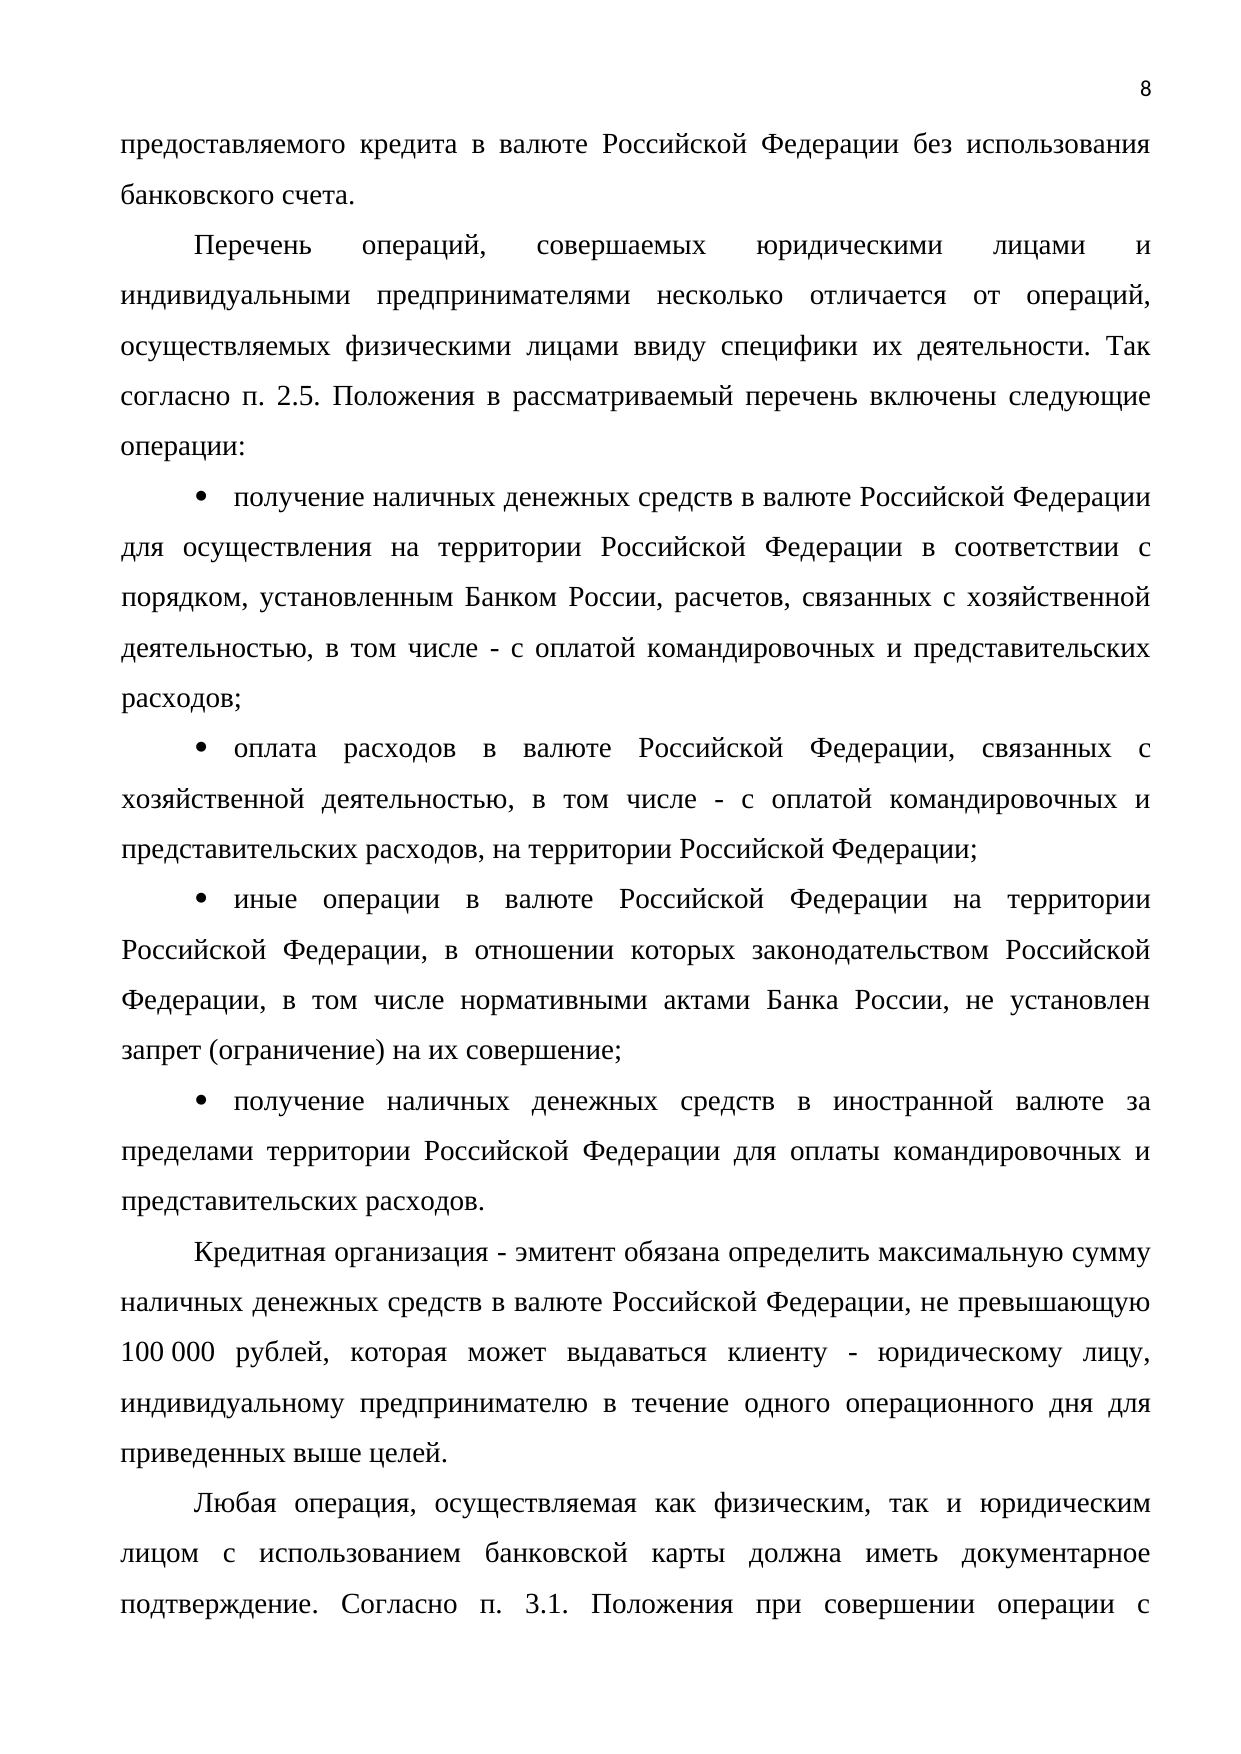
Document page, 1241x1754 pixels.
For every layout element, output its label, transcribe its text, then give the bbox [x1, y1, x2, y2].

list иные операции в валюте Российской Федерации на территории Российской Федерации, в отношении которых законодательством Российской Федерации, в том числе нормативными актами Банка России, не установлен запрет (ограничение) на их совершение; [121, 881, 1152, 1066]
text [120, 126, 1152, 210]
list оплата расходов в валюте Российской Федерации, связанных с хозяйственной деятельностью, в том числе - с оплатой командировочных и представительских расходов, на территории Российской Федерации; [121, 730, 1152, 864]
text Кредитная организация - эмитент обязана определить максимальную сумму наличных денежных средств в валюте Российской Федерации, не превышающую 100 000 рублей, которая может выдаваться клиенту - юридическому лицу, индивидуальному предпринимателю в течение одного операционного дня для приведенных выше целей. [120, 1234, 1152, 1468]
list получение наличных денежных средств в валюте Российской Федерации для осуществления на территории Российской Федерации в соответствии с порядком, установленным Банком России, расчетов, связанных с хозяйственной деятельностью, в том числе - с оплатой командировочных и представительских расходов; [121, 479, 1152, 713]
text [120, 1485, 1152, 1619]
text Перечень операций, совершаемых юридическими лицами и индивидуальными предпринимателями несколько отличается от операций, осуществляемых физическими лицами ввиду специфики их деятельности. Так согласно п. 2.5. Положения в рассматриваемый перечень включены следующие операции: [120, 227, 1152, 462]
list получение наличных денежных средств в иностранной валюте за пределами территории Российской Федерации для оплаты командировочных и представительских расходов. [121, 1083, 1152, 1217]
